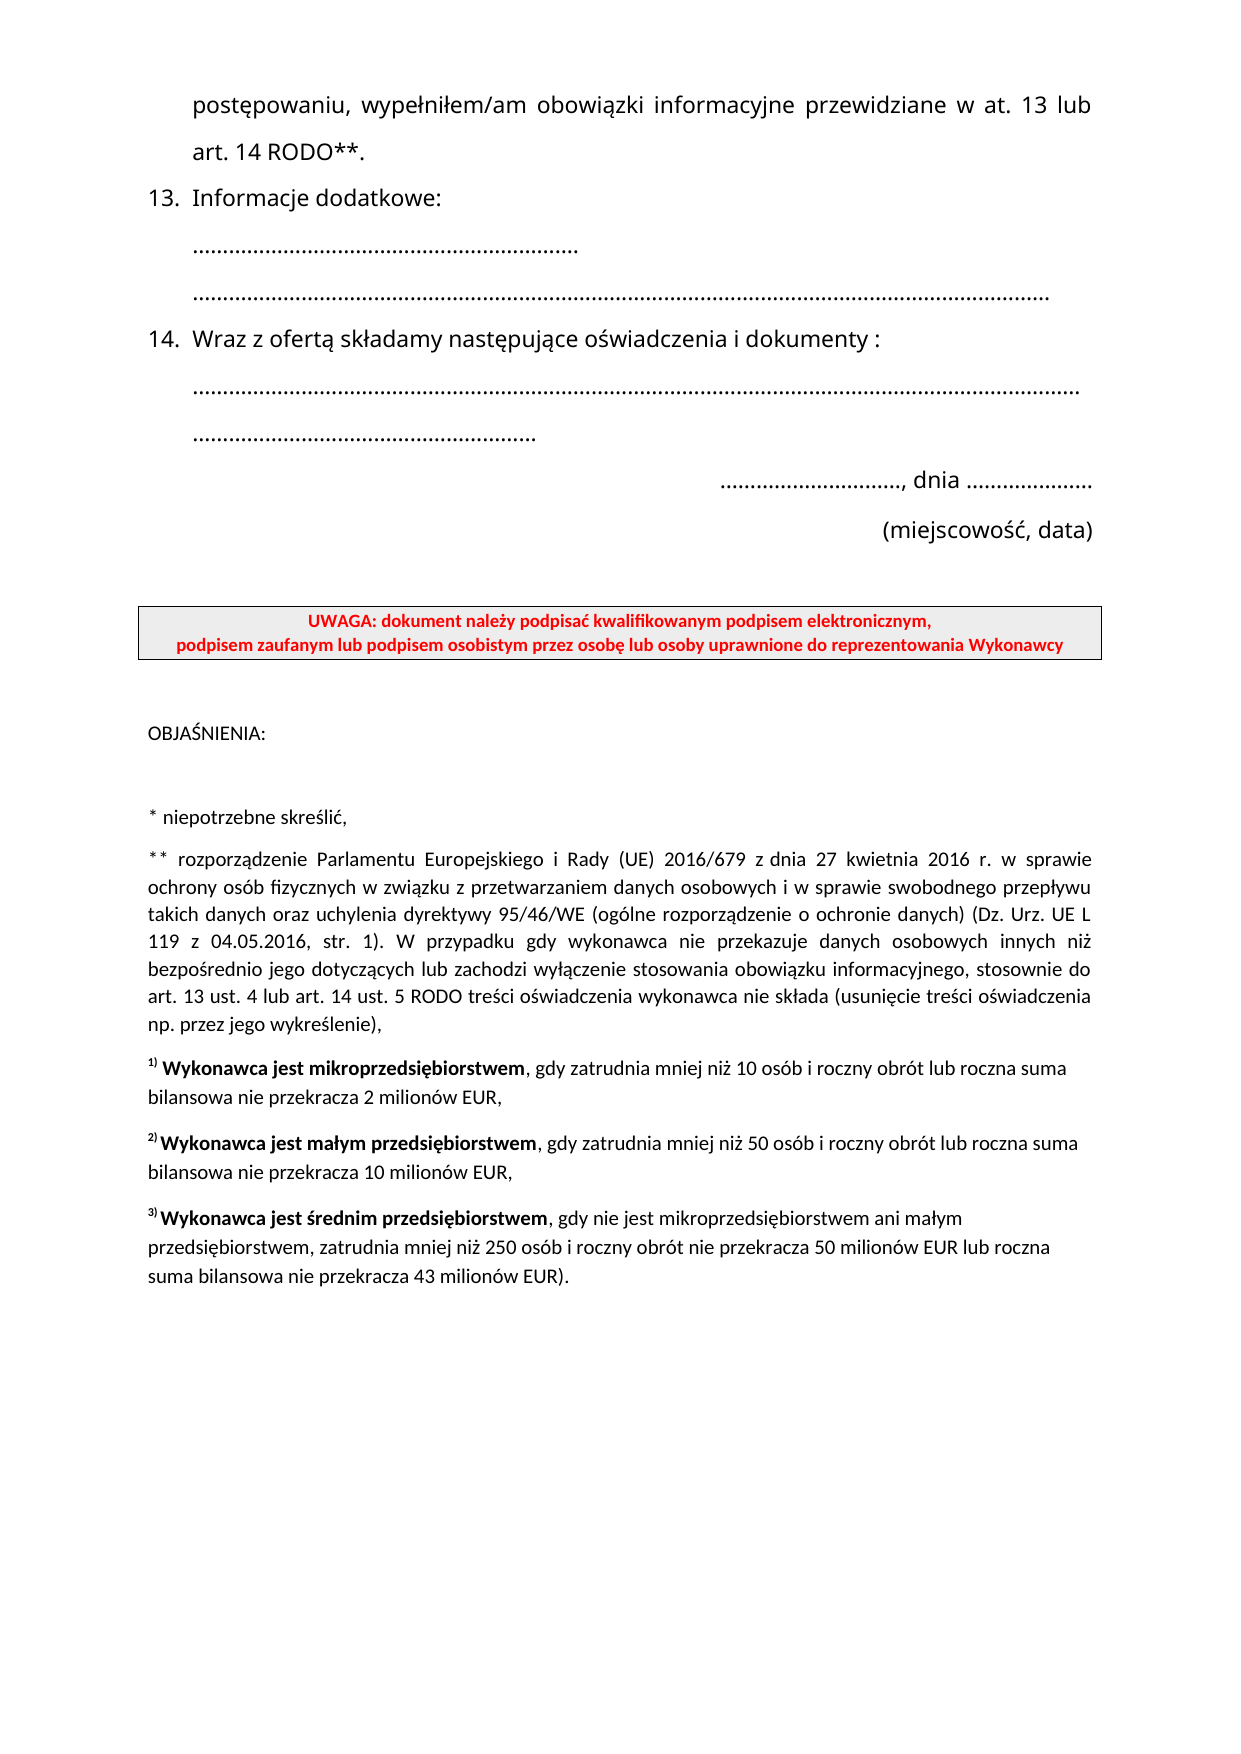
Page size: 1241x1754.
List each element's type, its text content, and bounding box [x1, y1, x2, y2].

list ……………………………………………………….………………………………………………………………………………….………………………………………… [192, 229, 1093, 307]
text 2) Wykonawca jest małym przedsiębiorstwem, gdy zatrudnia mniej niż 50 osób i roczny obrót lub roczna suma bilansowa nie przekracza 10 milionów EUR, [148, 1130, 1093, 1184]
text 1) Wykonawca jest mikroprzedsiębiorstwem, gdy zatrudnia mniej niż 10 osób i roczny obrót lub roczna suma bilansowa nie przekracza 2 milionów EUR, [148, 1055, 1093, 1109]
text OBJAŚNIENIA: [148, 720, 1093, 746]
text …………………………, dnia ………………… [148, 464, 1093, 495]
list Wraz z ofertą składamy następujące oświadczenia i dokumenty : [148, 323, 1093, 354]
text 3) Wykonawca jest średnim przedsiębiorstwem, gdy nie jest mikroprzedsiębiorstwem ani małym przedsiębiorstwem, zatrudnia mniej niż 250 osób i roczny obrót nie przekracza 50 milionów EUR lub roczna suma bilansowa nie przekracza 43 milionów EUR). [148, 1205, 1093, 1289]
text * niepotrzebne skreślić, [148, 804, 1093, 830]
text UWAGA: dokument należy podpisać kwalifikowanym podpisem elektronicznym, podpisem zaufanym lub podpisem osobistym przez osobę lub osoby uprawnione do reprezentowania Wykonawcy [139, 607, 1101, 659]
list …………………………………………………………………………………………………………………………………………………………………………………… [192, 370, 1093, 448]
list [148, 89, 1093, 167]
text (miejscowość, data) [148, 514, 1093, 545]
text ** rozporządzenie Parlamentu Europejskiego i Rady (UE) 2016/679 z dnia 27 kwietnia 2016 r. w sprawie ochrony osób fizycznych w związku z przetwarzaniem danych osobowych i w sprawie swobodnego przepływu takich danych oraz uchylenia dyrektywy 95/46/WE (ogólne rozporządzenie o ochronie danych) (Dz. Urz. UE L 119 z 04.05.2016, str. 1). W przypadku gdy wykonawca nie przekazuje danych osobowych innych niż bezpośrednio jego dotyczących lub zachodzi wyłączenie stosowania obowiązku informacyjnego, stosownie do art. 13 ust. 4 lub art. 14 ust. 5 RODO treści oświadczenia wykonawca nie składa (usunięcie treści oświadczenia np. przez jego wykreślenie), [148, 846, 1093, 1036]
list Informacje dodatkowe: [148, 182, 1093, 214]
